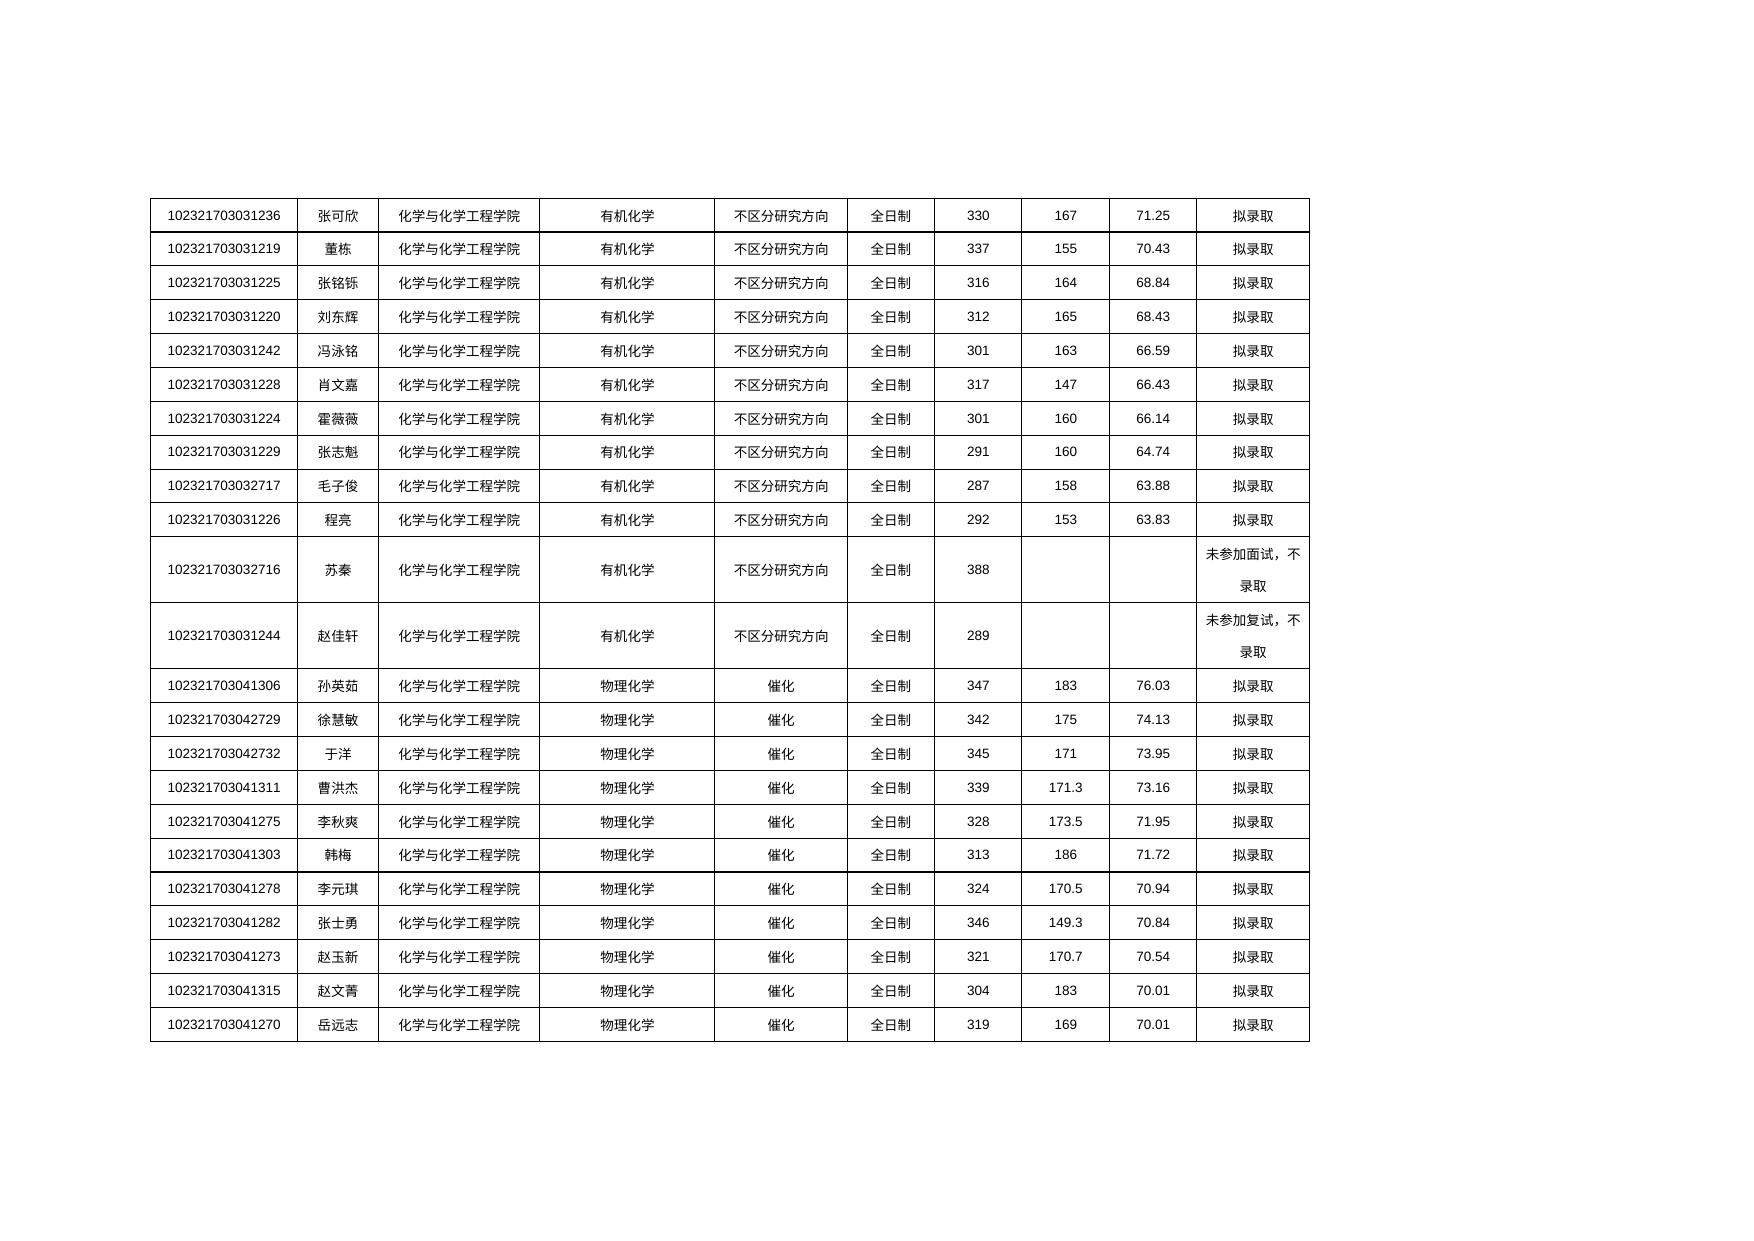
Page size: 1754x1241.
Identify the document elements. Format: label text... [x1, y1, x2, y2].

table_cell 物理化学 [540, 1008, 714, 1041]
table_cell 全日制 [848, 470, 934, 502]
table_cell 不区分研究方向 [715, 334, 847, 367]
table_cell 全日制 [848, 537, 934, 602]
table_cell 化学与化学工程学院 [379, 334, 539, 367]
table_cell 70.01 [1110, 974, 1196, 1007]
table_cell 有机化学 [540, 436, 714, 468]
table_cell 102321703031225 [151, 266, 297, 299]
table_cell 不区分研究方向 [715, 537, 847, 602]
table_cell 158 [1022, 470, 1109, 502]
table_cell 拟录取 [1197, 771, 1309, 804]
table_cell 岳远志 [298, 1008, 378, 1041]
table_cell 化学与化学工程学院 [379, 974, 539, 1007]
table_cell 289 [935, 603, 1021, 668]
table_cell 物理化学 [540, 974, 714, 1007]
table_cell 程亮 [298, 503, 378, 536]
table_cell 赵文菁 [298, 974, 378, 1007]
table_cell 化学与化学工程学院 [379, 537, 539, 602]
table_cell [1022, 603, 1109, 668]
table_cell 拟录取 [1197, 334, 1309, 367]
table_cell 328 [935, 805, 1021, 837]
table_cell 物理化学 [540, 873, 714, 905]
table_cell 70.84 [1110, 906, 1196, 939]
table_cell 171.3 [1022, 771, 1109, 804]
table_cell 68.84 [1110, 266, 1196, 299]
table_cell 64.74 [1110, 436, 1196, 468]
table_cell 170.7 [1022, 940, 1109, 973]
table_cell 全日制 [848, 503, 934, 536]
table_cell 拟录取 [1197, 1008, 1309, 1041]
table_cell 赵玉新 [298, 940, 378, 973]
table_cell 102321703031228 [151, 368, 297, 401]
table_cell [1110, 537, 1196, 602]
table_cell 全日制 [848, 771, 934, 804]
table_cell 催化 [715, 940, 847, 973]
table_cell 冯泳铭 [298, 334, 378, 367]
table_cell 102321703031220 [151, 300, 297, 333]
table_cell 不区分研究方向 [715, 199, 847, 231]
table_cell 66.59 [1110, 334, 1196, 367]
table_cell 拟录取 [1197, 737, 1309, 770]
table_cell 物理化学 [540, 805, 714, 837]
table_cell 化学与化学工程学院 [379, 940, 539, 973]
table_cell 拟录取 [1197, 402, 1309, 434]
table_cell 73.95 [1110, 737, 1196, 770]
table_cell 化学与化学工程学院 [379, 839, 539, 871]
table_cell 催化 [715, 1008, 847, 1041]
table_cell 化学与化学工程学院 [379, 503, 539, 536]
table_cell 化学与化学工程学院 [379, 669, 539, 702]
table_cell 313 [935, 839, 1021, 871]
table_cell 147 [1022, 368, 1109, 401]
table_cell 催化 [715, 669, 847, 702]
table_cell 化学与化学工程学院 [379, 906, 539, 939]
table_cell 71.72 [1110, 839, 1196, 871]
table_cell 催化 [715, 974, 847, 1007]
table_cell 全日制 [848, 233, 934, 265]
table_cell 345 [935, 737, 1021, 770]
table_cell 301 [935, 402, 1021, 434]
table_cell 316 [935, 266, 1021, 299]
table_cell 不区分研究方向 [715, 402, 847, 434]
table_cell 全日制 [848, 669, 934, 702]
table_cell 102321703041315 [151, 974, 297, 1007]
table_cell 化学与化学工程学院 [379, 300, 539, 333]
table_cell 有机化学 [540, 199, 714, 231]
table_cell 102321703032716 [151, 537, 297, 602]
table_cell 化学与化学工程学院 [379, 1008, 539, 1041]
table_cell 拟录取 [1197, 906, 1309, 939]
table_cell 化学与化学工程学院 [379, 873, 539, 905]
table_cell 102321703041270 [151, 1008, 297, 1041]
table_cell 70.43 [1110, 233, 1196, 265]
table_cell 赵佳轩 [298, 603, 378, 668]
table_cell 102321703041273 [151, 940, 297, 973]
table_cell 155 [1022, 233, 1109, 265]
table_cell 李秋爽 [298, 805, 378, 837]
table_cell 拟录取 [1197, 436, 1309, 468]
table_cell 全日制 [848, 940, 934, 973]
table_cell 76.03 [1110, 669, 1196, 702]
table_cell 拟录取 [1197, 940, 1309, 973]
table_cell 186 [1022, 839, 1109, 871]
table_cell 拟录取 [1197, 703, 1309, 736]
table_cell 拟录取 [1197, 470, 1309, 502]
table_cell 287 [935, 470, 1021, 502]
table_cell 319 [935, 1008, 1021, 1041]
table_cell 149.3 [1022, 906, 1109, 939]
table_cell 化学与化学工程学院 [379, 603, 539, 668]
table_cell 全日制 [848, 334, 934, 367]
table_cell 物理化学 [540, 839, 714, 871]
table_cell 拟录取 [1197, 873, 1309, 905]
table_cell 张志魁 [298, 436, 378, 468]
table_cell 韩梅 [298, 839, 378, 871]
table_cell 拟录取 [1197, 805, 1309, 837]
table_cell 化学与化学工程学院 [379, 266, 539, 299]
table_cell 全日制 [848, 436, 934, 468]
table_cell 175 [1022, 703, 1109, 736]
table_cell 物理化学 [540, 906, 714, 939]
table_cell 董栋 [298, 233, 378, 265]
table_cell 全日制 [848, 266, 934, 299]
table_cell 全日制 [848, 906, 934, 939]
table_cell 63.88 [1110, 470, 1196, 502]
table_cell 有机化学 [540, 300, 714, 333]
table_cell 71.95 [1110, 805, 1196, 837]
table_cell 不区分研究方向 [715, 603, 847, 668]
table_cell 催化 [715, 737, 847, 770]
table_cell 312 [935, 300, 1021, 333]
table_cell 化学与化学工程学院 [379, 470, 539, 502]
table_cell 全日制 [848, 805, 934, 837]
table_cell 物理化学 [540, 737, 714, 770]
table_cell 拟录取 [1197, 669, 1309, 702]
table_cell 321 [935, 940, 1021, 973]
table_cell 有机化学 [540, 537, 714, 602]
table_cell 全日制 [848, 368, 934, 401]
table_cell 102321703031224 [151, 402, 297, 434]
table_cell 183 [1022, 974, 1109, 1007]
table_cell 孙英茹 [298, 669, 378, 702]
table_cell 66.43 [1110, 368, 1196, 401]
table_cell 徐慧敏 [298, 703, 378, 736]
table_cell 张士勇 [298, 906, 378, 939]
table_cell [1022, 537, 1109, 602]
table_cell 化学与化学工程学院 [379, 703, 539, 736]
table_cell 毛子俊 [298, 470, 378, 502]
table_cell 未参加复试，不录取 [1197, 603, 1309, 668]
table_cell 苏秦 [298, 537, 378, 602]
table_cell 于洋 [298, 737, 378, 770]
table_cell 337 [935, 233, 1021, 265]
table_cell 化学与化学工程学院 [379, 737, 539, 770]
table_cell 102321703031229 [151, 436, 297, 468]
table_cell 165 [1022, 300, 1109, 333]
table_cell 346 [935, 906, 1021, 939]
table_cell 全日制 [848, 839, 934, 871]
table_cell 化学与化学工程学院 [379, 805, 539, 837]
table_cell 有机化学 [540, 503, 714, 536]
table_cell 全日制 [848, 737, 934, 770]
table_cell 物理化学 [540, 940, 714, 973]
table_cell 拟录取 [1197, 974, 1309, 1007]
table_cell 化学与化学工程学院 [379, 199, 539, 231]
table_cell 102321703041306 [151, 669, 297, 702]
table_cell 102321703042729 [151, 703, 297, 736]
table_cell 肖文嘉 [298, 368, 378, 401]
table_cell 102321703032717 [151, 470, 297, 502]
table_cell 张可欣 [298, 199, 378, 231]
table_cell 催化 [715, 771, 847, 804]
table_cell [1110, 603, 1196, 668]
table_cell 霍薇薇 [298, 402, 378, 434]
table_cell 71.25 [1110, 199, 1196, 231]
table_cell 173.5 [1022, 805, 1109, 837]
table_cell 160 [1022, 436, 1109, 468]
table_cell 全日制 [848, 703, 934, 736]
table_cell 153 [1022, 503, 1109, 536]
table_cell 有机化学 [540, 266, 714, 299]
table_cell 164 [1022, 266, 1109, 299]
table_cell 70.94 [1110, 873, 1196, 905]
table_cell 物理化学 [540, 703, 714, 736]
table_cell 317 [935, 368, 1021, 401]
table_cell 拟录取 [1197, 199, 1309, 231]
table_cell 全日制 [848, 603, 934, 668]
table_cell 102321703041282 [151, 906, 297, 939]
table_cell 102321703031226 [151, 503, 297, 536]
table_cell 拟录取 [1197, 233, 1309, 265]
table_cell 301 [935, 334, 1021, 367]
table_cell 不区分研究方向 [715, 266, 847, 299]
table_cell 全日制 [848, 974, 934, 1007]
table_cell 全日制 [848, 300, 934, 333]
table_cell 304 [935, 974, 1021, 1007]
table_cell 化学与化学工程学院 [379, 368, 539, 401]
table_cell 68.43 [1110, 300, 1196, 333]
table_cell 化学与化学工程学院 [379, 233, 539, 265]
table_cell 74.13 [1110, 703, 1196, 736]
table_cell 化学与化学工程学院 [379, 771, 539, 804]
table_cell 拟录取 [1197, 503, 1309, 536]
table_cell 342 [935, 703, 1021, 736]
table_cell 160 [1022, 402, 1109, 434]
table_cell 324 [935, 873, 1021, 905]
table_cell 102321703041278 [151, 873, 297, 905]
table_cell 全日制 [848, 199, 934, 231]
table_cell 物理化学 [540, 771, 714, 804]
table_cell 102321703031236 [151, 199, 297, 231]
table_cell 169 [1022, 1008, 1109, 1041]
table_cell 不区分研究方向 [715, 233, 847, 265]
table_cell 不区分研究方向 [715, 300, 847, 333]
table_cell 拟录取 [1197, 839, 1309, 871]
table_cell 张铭铄 [298, 266, 378, 299]
table_cell 330 [935, 199, 1021, 231]
table_cell 李元琪 [298, 873, 378, 905]
table_cell 拟录取 [1197, 300, 1309, 333]
table_cell 102321703031242 [151, 334, 297, 367]
table_cell 167 [1022, 199, 1109, 231]
table_cell 163 [1022, 334, 1109, 367]
table_cell 73.16 [1110, 771, 1196, 804]
table_cell 102321703031219 [151, 233, 297, 265]
table_cell 有机化学 [540, 402, 714, 434]
table_cell 171 [1022, 737, 1109, 770]
table_cell 全日制 [848, 402, 934, 434]
table_cell 催化 [715, 906, 847, 939]
table_cell 不区分研究方向 [715, 503, 847, 536]
table_cell 102321703041275 [151, 805, 297, 837]
table_cell 有机化学 [540, 368, 714, 401]
table_cell 170.5 [1022, 873, 1109, 905]
table_cell 有机化学 [540, 334, 714, 367]
table_cell 拟录取 [1197, 368, 1309, 401]
table_cell 339 [935, 771, 1021, 804]
table_cell 有机化学 [540, 470, 714, 502]
table_cell 刘东辉 [298, 300, 378, 333]
table_cell 曹洪杰 [298, 771, 378, 804]
table_cell 102321703041303 [151, 839, 297, 871]
table_cell 66.14 [1110, 402, 1196, 434]
table_cell 70.54 [1110, 940, 1196, 973]
table_cell 全日制 [848, 1008, 934, 1041]
table_cell 催化 [715, 703, 847, 736]
table_cell 347 [935, 669, 1021, 702]
table_cell 化学与化学工程学院 [379, 402, 539, 434]
table_cell 未参加面试，不录取 [1197, 537, 1309, 602]
table_cell 有机化学 [540, 603, 714, 668]
table_cell 183 [1022, 669, 1109, 702]
table_cell 63.83 [1110, 503, 1196, 536]
table_cell 拟录取 [1197, 266, 1309, 299]
table_cell 不区分研究方向 [715, 436, 847, 468]
table_cell 不区分研究方向 [715, 368, 847, 401]
table_cell 有机化学 [540, 233, 714, 265]
table_cell 102321703031244 [151, 603, 297, 668]
table_cell 物理化学 [540, 669, 714, 702]
table_cell 催化 [715, 839, 847, 871]
table_cell 388 [935, 537, 1021, 602]
table_cell 催化 [715, 805, 847, 837]
table_cell 102321703042732 [151, 737, 297, 770]
table_cell 292 [935, 503, 1021, 536]
table_cell 102321703041311 [151, 771, 297, 804]
table_cell 不区分研究方向 [715, 470, 847, 502]
table_cell 全日制 [848, 873, 934, 905]
table_cell 化学与化学工程学院 [379, 436, 539, 468]
table_cell 291 [935, 436, 1021, 468]
table_cell 70.01 [1110, 1008, 1196, 1041]
table_cell 催化 [715, 873, 847, 905]
